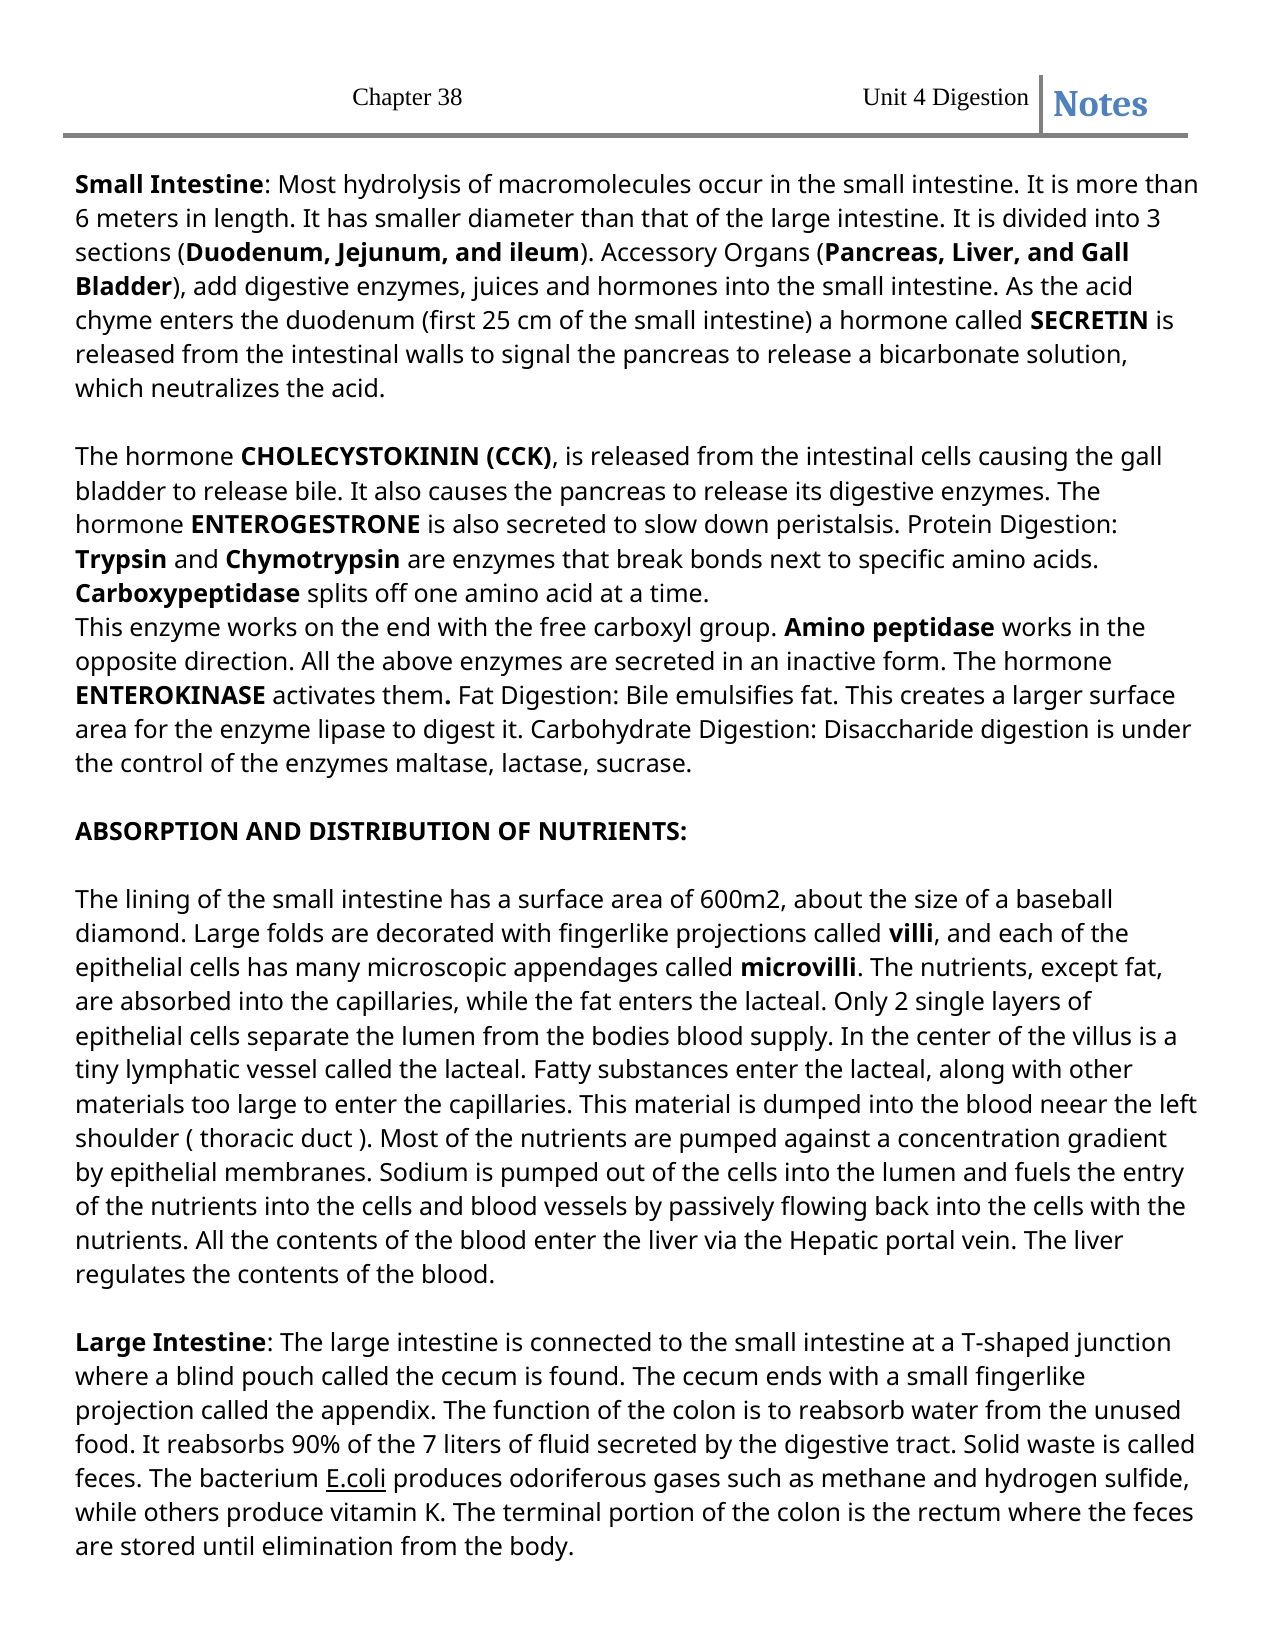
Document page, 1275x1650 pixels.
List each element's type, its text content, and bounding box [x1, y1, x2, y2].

text Small Intestine: Most hydrolysis of macromolecules occur in the small intestine. It is more than 6 meters in length. It has smaller diameter than that of the large intestine. It is divided into 3 sections (Duodenum, Jejunum, and ileum). Accessory Organs (Pancreas, Liver, and Gall Bladder), add digestive enzymes, juices and hormones into the small intestine. As the acid chyme enters the duodenum (first 25 cm of the small intestine) a hormone called SECRETIN is released from the intestinal walls to signal the pancreas to release a bicarbonate solution, which neutralizes the acid. [75, 167, 1200, 405]
text Large Intestine: The large intestine is connected to the small intestine at a T-shaped junction where a blind pouch called the cecum is found. The cecum ends with a small fingerlike projection called the appendix. The function of the colon is to reabsorb water from the unused food. It reabsorbs 90% of the 7 liters of fluid secreted by the digestive tract. Solid waste is called feces. The bacterium E.coli produces odoriferous gases such as methane and hydrogen sulfide, while others produce vitamin K. The terminal portion of the colon is the rectum where the feces are stored until elimination from the body. [75, 1325, 1200, 1563]
text The hormone CHOLECYSTOKININ (CCK), is released from the intestinal cells causing the gall bladder to release bile. It also causes the pancreas to release its digestive enzymes. The hormone ENTEROGESTRONE is also secreted to slow down peristalsis. Protein Digestion: Trypsin and Chymotrypsin are enzymes that break bonds next to specific amino acids. Carboxypeptidase splits off one amino acid at a time. [75, 439, 1200, 609]
text This enzyme works on the end with the free carboxyl group. Amino peptidase works in the opposite direction. All the above enzymes are secreted in an inactive form. The hormone ENTEROKINASE activates them. Fat Digestion: Bile emulsifies fat. This creates a larger surface area for the enzyme lipase to digest it. Carbohydrate Digestion: Disaccharide digestion is under the control of the enzymes maltase, lactase, sucrase. [75, 609, 1200, 780]
text ABSORPTION AND DISTRIBUTION OF NUTRIENTS: [75, 814, 1200, 848]
text The lining of the small intestine has a surface area of 600m2, about the size of a baseball diamond. Large folds are decorated with fingerlike projections called villi, and each of the epithelial cells has many microscopic appendages called microvilli. The nutrients, except fat, are absorbed into the capillaries, while the fat enters the lacteal. Only 2 single layers of epithelial cells separate the lumen from the bodies blood supply. In the center of the villus is a tiny lymphatic vessel called the lacteal. Fatty substances enter the lacteal, along with other materials too large to enter the capillaries. This material is dumped into the blood neear the left shoulder ( thoracic duct ). Most of the nutrients are pumped against a concentration gradient by epithelial membranes. Sodium is pumped out of the cells into the lumen and fuels the entry of the nutrients into the cells and blood vessels by passively flowing back into the cells with the nutrients. All the contents of the blood enter the liver via the Hepatic portal vein. The liver regulates the contents of the blood. [75, 882, 1200, 1291]
